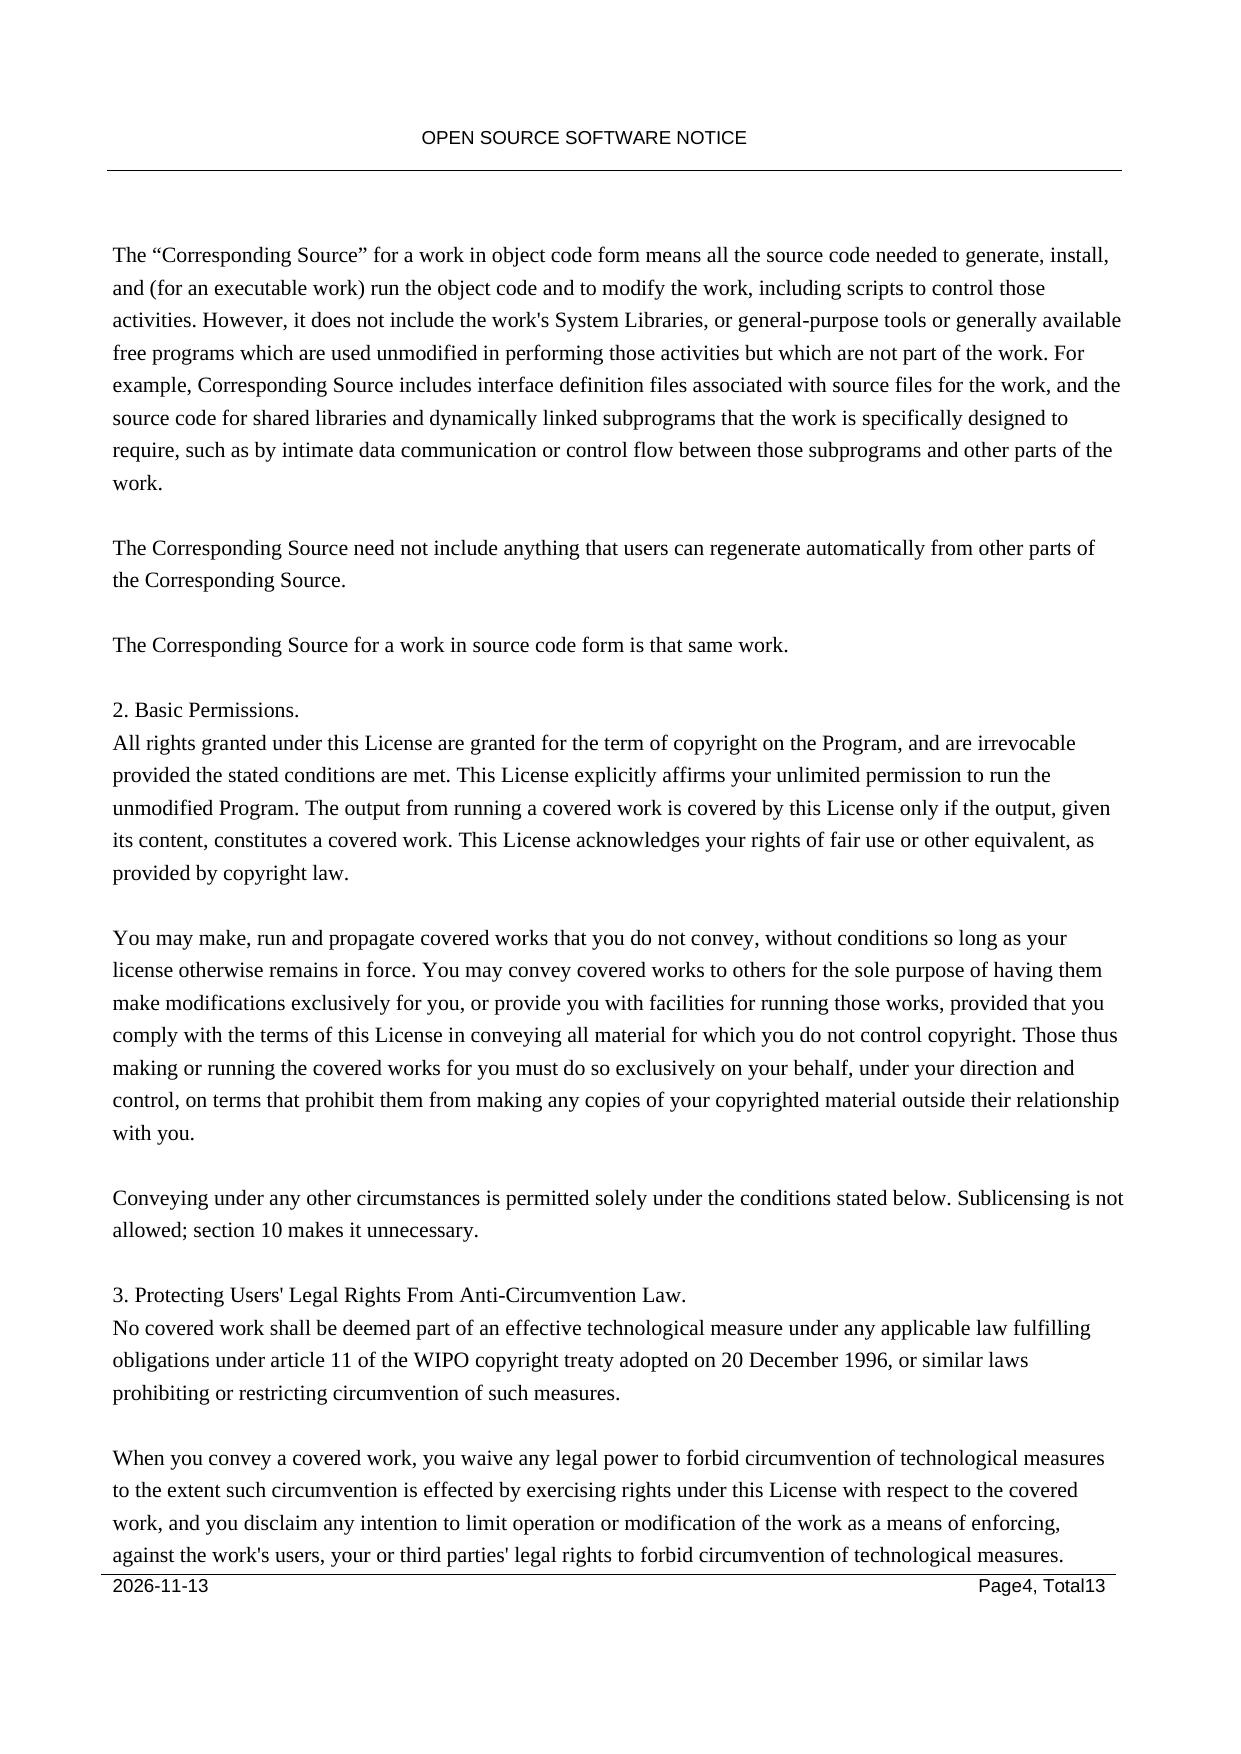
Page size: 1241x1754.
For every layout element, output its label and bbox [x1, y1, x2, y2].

text [112, 206, 1128, 1571]
